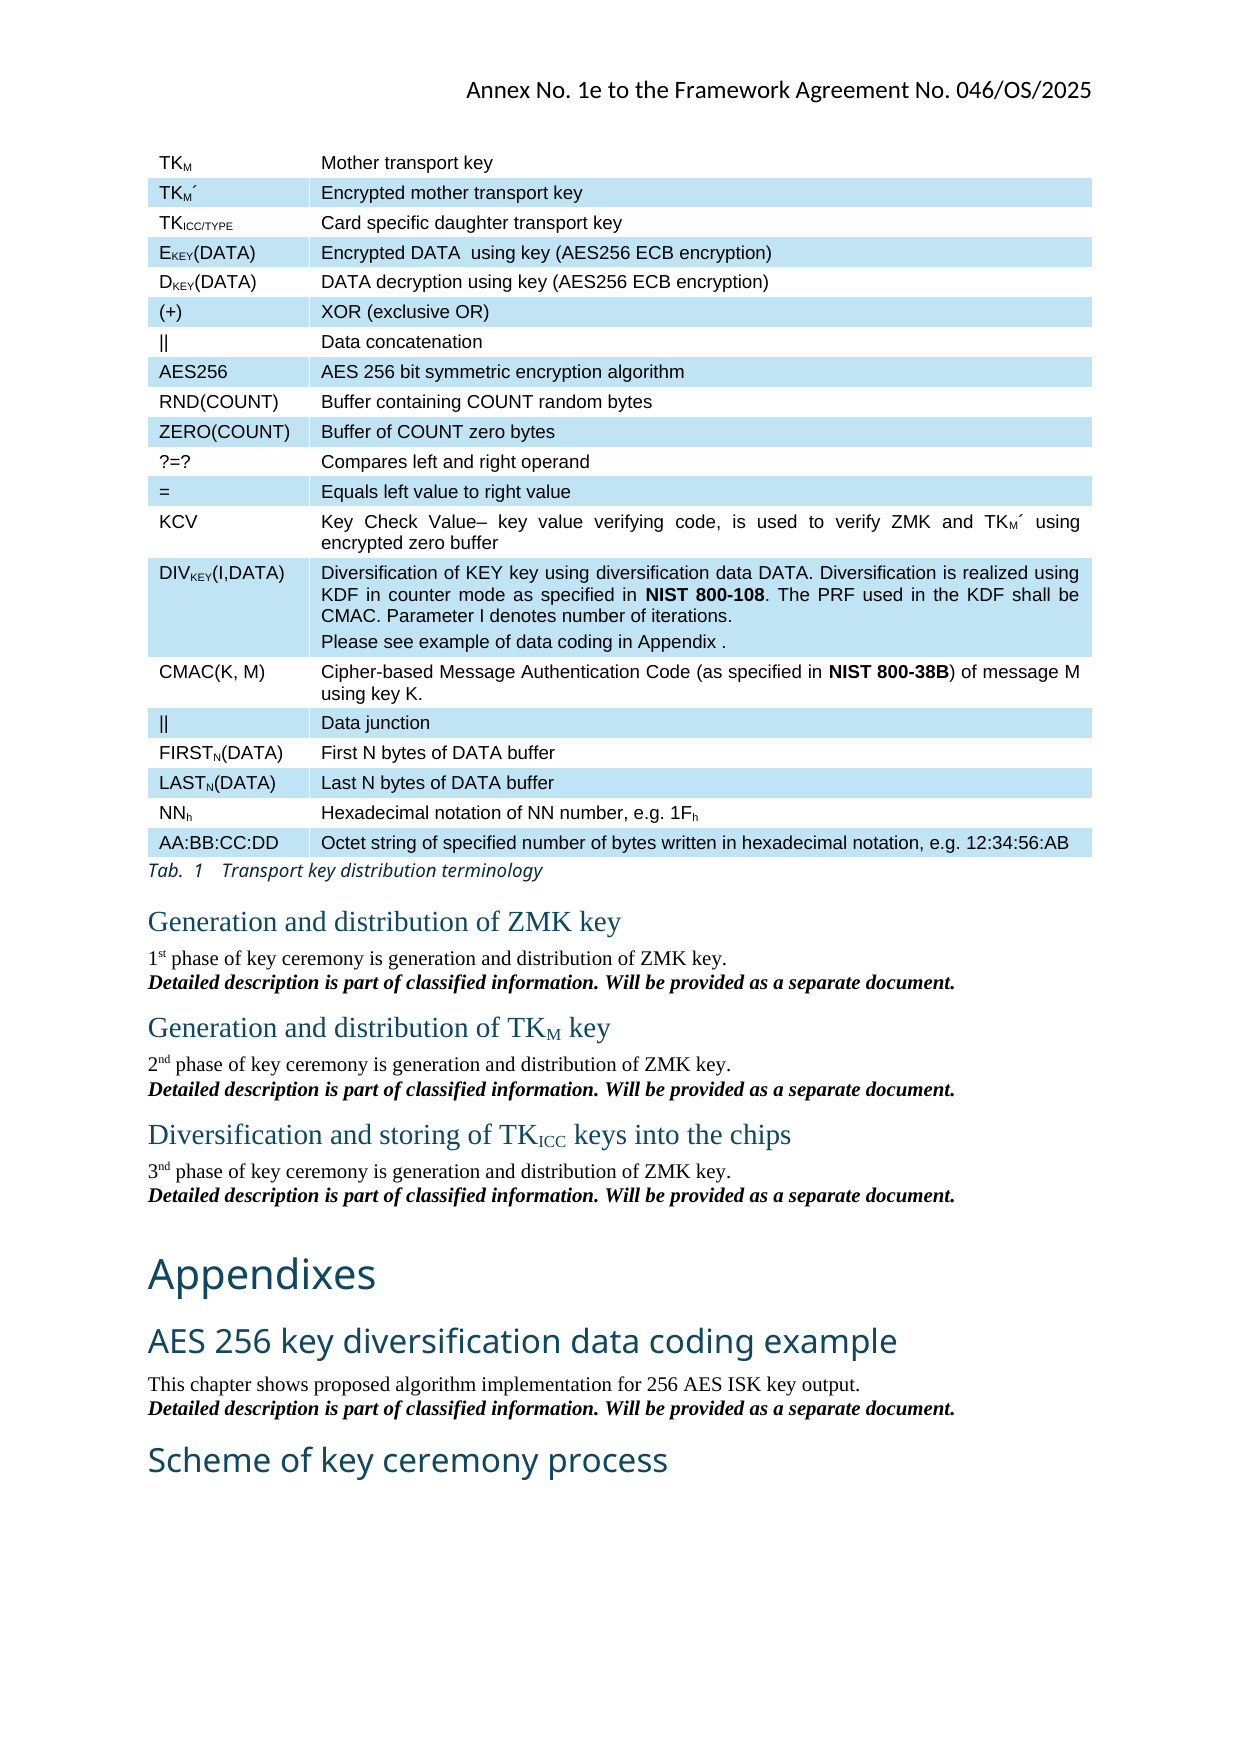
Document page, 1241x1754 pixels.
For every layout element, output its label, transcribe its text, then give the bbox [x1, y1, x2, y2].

table_cell Diversification of KEY key using diversification data DATA. Diversification is realized using KDF in counter mode as specified in NIST 800-108. The PRF used in the KDF shall be CMAC. Parameter I denotes number of iterations. Please see example of data coding in Appendix 0. [310, 558, 1092, 657]
table_cell NNh [148, 798, 309, 828]
table_cell Compares left and right operand [310, 447, 1092, 476]
table_cell Hexadecimal notation of NN number, e.g. 1Fh [310, 798, 1092, 828]
table_cell DIVKEY(I,DATA) [148, 558, 309, 657]
table_cell Buffer of COUNT zero bytes [310, 417, 1092, 447]
table_cell Encrypted mother transport key [310, 178, 1092, 207]
table_cell First N bytes of DATA buffer [310, 738, 1092, 768]
text Detailed description is part of classified information. Will be provided as a separate document. [148, 1183, 1093, 1207]
text 2nd phase of key ceremony is generation and distribution of ZMK key. [148, 1052, 1093, 1076]
table_cell Buffer containing COUNT random bytes [310, 387, 1092, 417]
table_cell TKM´ [148, 178, 309, 207]
table_cell KCV [148, 506, 309, 558]
table_cell Equals left value to right value [310, 476, 1092, 506]
table_cell AES256 [148, 357, 309, 387]
table_cell ?=? [148, 447, 309, 476]
text Detailed description is part of classified information. Will be provided as a separate document. [148, 1396, 1093, 1420]
table_cell EKEY(DATA) [148, 237, 309, 267]
table_cell Card specific daughter transport key [310, 208, 1092, 237]
table_cell DKEY(DATA) [148, 267, 309, 297]
table_cell AA:BB:CC:DD [148, 828, 309, 857]
table_cell Data concatenation [310, 327, 1092, 357]
text Detailed description is part of classified information. Will be provided as a separate document. [148, 1076, 1093, 1101]
subtitle Generation and distribution of ZMK key [148, 904, 1093, 937]
table_cell DATA decryption using key (AES256 ECB encryption) [310, 267, 1092, 297]
text 3nd phase of key ceremony is generation and distribution of ZMK key. [148, 1159, 1093, 1183]
table_cell Octet string of specified number of bytes written in hexadecimal notation, e.g. 12:34:56:AB [310, 828, 1092, 857]
subtitle AES 256 key diversification data coding example [148, 1318, 1093, 1363]
text Tab. 1 Transport key distribution terminology [148, 857, 1093, 883]
subtitle Generation and distribution of TKM key [148, 1011, 1093, 1044]
text 1st phase of key ceremony is generation and distribution of ZMK key. [148, 946, 1093, 970]
table_cell AES 256 bit symmetric encryption algorithm [310, 357, 1092, 387]
subtitle Diversification and storing of TKICC keys into the chips [148, 1117, 1093, 1151]
subtitle Appendixes [148, 1245, 1093, 1301]
table_cell Last N bytes of DATA buffer [310, 768, 1092, 798]
table_cell RND(COUNT) [148, 387, 309, 417]
table_cell XOR (exclusive OR) [310, 297, 1092, 327]
table_cell || [148, 708, 309, 738]
table_cell (+) [148, 297, 309, 327]
table_cell TKM [148, 148, 309, 177]
table_cell Key Check Value– key value verifying code, is used to verify ZMK and TKM´ using encrypted zero buffer [310, 506, 1092, 558]
table_cell Mother transport key [310, 148, 1092, 177]
table_cell TKICC/TYPE [148, 208, 309, 237]
table_cell ZERO(COUNT) [148, 417, 309, 447]
table_cell Encrypted DATA using key (AES256 ECB encryption) [310, 237, 1092, 267]
table_cell FIRSTN(DATA) [148, 738, 309, 768]
table_cell CMAC(K, M) [148, 657, 309, 708]
table_cell Data junction [310, 708, 1092, 738]
table_cell Cipher-based Message Authentication Code (as specified in NIST 800-38B) of message M using key K. [310, 657, 1092, 708]
table_cell || [148, 327, 309, 357]
table_cell LASTN(DATA) [148, 768, 309, 798]
table_cell = [148, 476, 309, 506]
subtitle Scheme of key ceremony process [148, 1437, 1093, 1482]
text Detailed description is part of classified information. Will be provided as a separate document. [148, 970, 1093, 994]
text This chapter shows proposed algorithm implementation for 256 AES ISK key output. [148, 1372, 1093, 1396]
